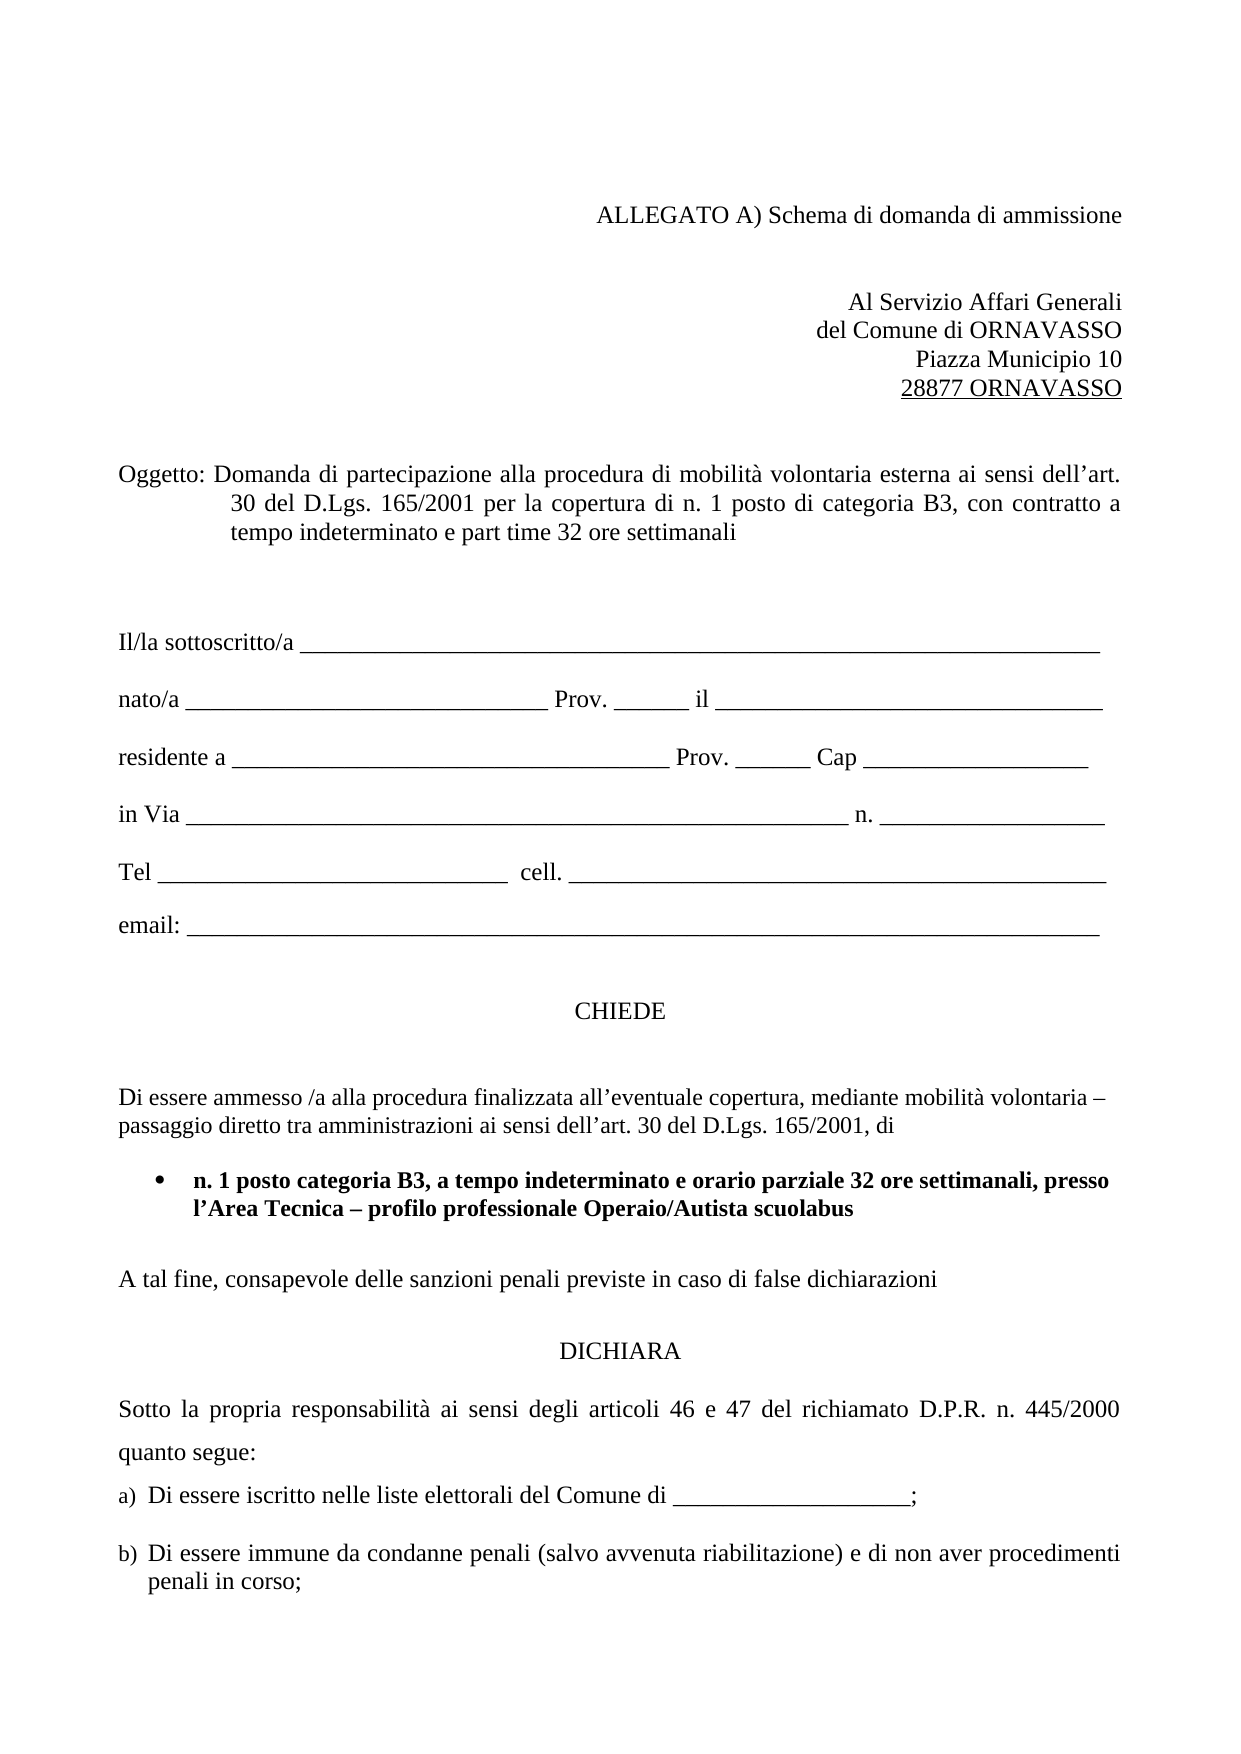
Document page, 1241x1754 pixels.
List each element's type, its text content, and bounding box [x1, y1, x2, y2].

text Sotto la propria responsabilità ai sensi degli articoli 46 e 47 del richiamato D.P.R. n. 445/2000 quanto segue: [118, 1394, 1122, 1466]
list Di essere immune da condanne penali (salvo avvenuta riabilitazione) e di non aver procedimenti penali in corso; [118, 1538, 1122, 1595]
text residente a ___________________________________ Prov. ______ Cap __________________ [118, 742, 1122, 771]
text Oggetto: Domanda di partecipazione alla procedura di mobilità volontaria esterna ai sensi dell’art. 30 del D.Lgs. 165/2001 per la copertura di n. 1 posto di categoria B3, con contratto a tempo indeterminato e part time 32 ore settimanali [118, 459, 1122, 545]
text del Comune di ORNAVASSO [650, 315, 1122, 344]
list n. 1 posto categoria B3, a tempo indeterminato e orario parziale 32 ore settimanali, presso l’Area Tecnica – profilo professionale Operaio/Autista scuolabus [156, 1166, 1122, 1221]
text CHIEDE [118, 996, 1122, 1025]
text Il/la sottoscritto/a ________________________________________________________________ [118, 627, 1122, 656]
text DICHIARA [118, 1336, 1122, 1365]
text 28877 ORNAVASSO [650, 373, 1122, 402]
list Di essere iscritto nelle liste elettorali del Comune di ___________________; [118, 1480, 1122, 1509]
text Di essere ammesso /a alla procedura finalizzata all’eventuale copertura, mediante mobilità volontaria – passaggio diretto tra amministrazioni ai sensi dell’art. 30 del D.Lgs. 165/2001, di [118, 1082, 1122, 1139]
text nato/a _____________________________ Prov. ______ il _______________________________ [118, 684, 1122, 713]
text A tal fine, consapevole delle sanzioni penali previste in caso di false dichiarazioni [118, 1264, 1122, 1293]
text Tel ____________________________ cell. ___________________________________________ [118, 857, 1122, 886]
text Piazza Municipio 10 [650, 344, 1122, 373]
text Al Servizio Affari Generali [620, 287, 1122, 315]
text email: _________________________________________________________________________ [118, 910, 1122, 938]
text ALLEGATO A) Schema di domanda di ammissione [546, 200, 1122, 229]
text in Via _____________________________________________________ n. __________________ [118, 799, 1122, 828]
